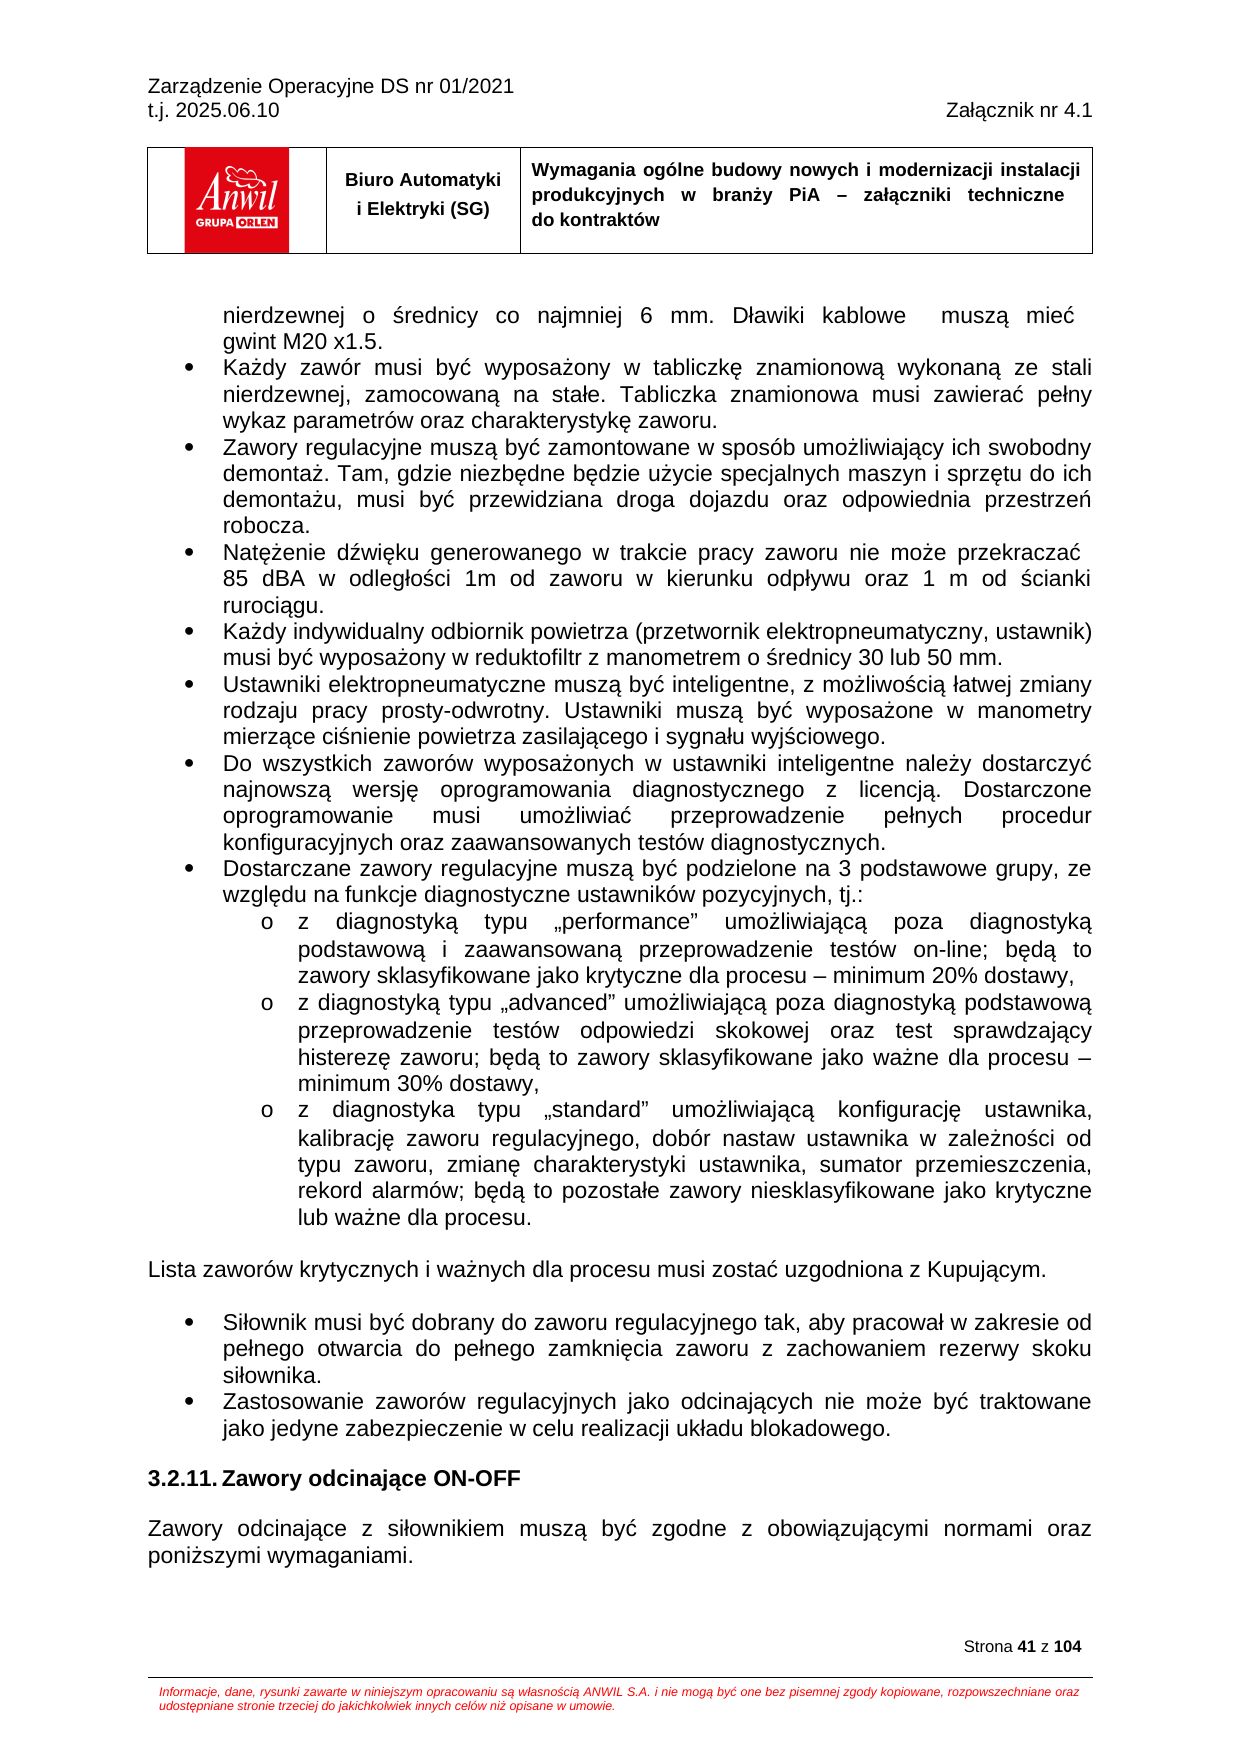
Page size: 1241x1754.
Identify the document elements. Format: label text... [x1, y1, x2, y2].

text Zawory odcinające z siłownikiem muszą być zgodne z obowiązującymi normami oraz poniższymi wymaganiami. [148, 1515, 1092, 1568]
list Ustawniki elektropneumatyczne muszą być inteligentne, z możliwością łatwej zmiany rodzaju pracy prosty-odwrotny. Ustawniki muszą być wyposażone w manometry mierzące ciśnienie powietrza zasilającego i sygnału wyjściowego. [185, 671, 1092, 750]
list Zawory regulacyjne muszą być zamontowane w sposób umożliwiający ich swobodny demontaż. Tam, gdzie niezbędne będzie użycie specjalnych maszyn i sprzętu do ich demontażu, musi być przewidziana droga dojazdu oraz odpowiednia przestrzeń robocza. [185, 433, 1092, 539]
list z diagnostyka typu „standard” umożliwiającą konfigurację ustawnika, kalibrację zaworu regulacyjnego, dobór nastaw ustawnika w zależności od typu zaworu, zmianę charakterystyki ustawnika, sumator przemieszczenia, rekord alarmów; będą to pozostałe zawory niesklasyfikowane jako krytyczne lub ważne dla procesu. [260, 1096, 1092, 1230]
list Natężenie dźwięku generowanego w trakcie pracy zaworu nie może przekraczać 85 dBA w odległości 1m od zaworu w kierunku odpływu oraz od ścianki rurociągu. [185, 539, 1092, 618]
list Do wszystkich zaworów wyposażonych w ustawniki inteligentne należy dostarczyć najnowszą wersję oprogramowania diagnostycznego z licencją. Dostarczone oprogramowanie musi umożliwiać przeprowadzenie pełnych procedur konfiguracyjnych oraz zaawansowanych testów diagnostycznych. [185, 750, 1092, 855]
list z diagnostyką typu „advanced” umożliwiającą poza diagnostyką podstawową przeprowadzenie testów odpowiedzi skokowej oraz test sprawdzający histerezę zaworu; będą to zawory sklasyfikowane jako ważne dla procesu – minimum 30% dostawy, [260, 989, 1092, 1096]
list Każdy indywidualny odbiornik powietrza (przetwornik elektropneumatyczny, ustawnik) musi być wyposażony w reduktofiltr z manometrem o średnicy 30 lub . [185, 618, 1092, 671]
picture [184, 147, 290, 253]
list Zastosowanie zaworów regulacyjnych jako odcinających nie może być traktowane jako jedyne zabezpieczenie w celu realizacji układu blokadowego. [185, 1388, 1092, 1441]
subtitle Zawory odcinające ON-OFF [148, 1465, 1092, 1491]
list Siłownik musi być dobrany do zaworu regulacyjnego tak, aby pracował w zakresie od pełnego otwarcia do pełnego zamknięcia zaworu z zachowaniem rezerwy skoku siłownika. [185, 1309, 1092, 1388]
list Dostarczane zawory regulacyjne muszą być podzielone na 3 podstawowe grupy, ze względu na funkcje diagnostyczne ustawników pozycyjnych, tj.: [185, 855, 1092, 908]
text Lista zaworów krytycznych i ważnych dla procesu musi zostać uzgodniona z Kupującym. [148, 1256, 1092, 1283]
list z diagnostyką typu „performance” umożliwiającą poza diagnostyką podstawową i zaawansowaną przeprowadzenie testów on-line; będą to zawory sklasyfikowane jako krytyczne dla procesu – minimum 20% dostawy, [260, 908, 1092, 989]
list Każdy zawór musi być wyposażony w tabliczkę znamionową wykonaną ze stali nierdzewnej, zamocowaną na stałe. Tabliczka znamionowa musi zawierać pełny wykaz parametrów oraz charakterystykę zaworu. [185, 354, 1092, 433]
